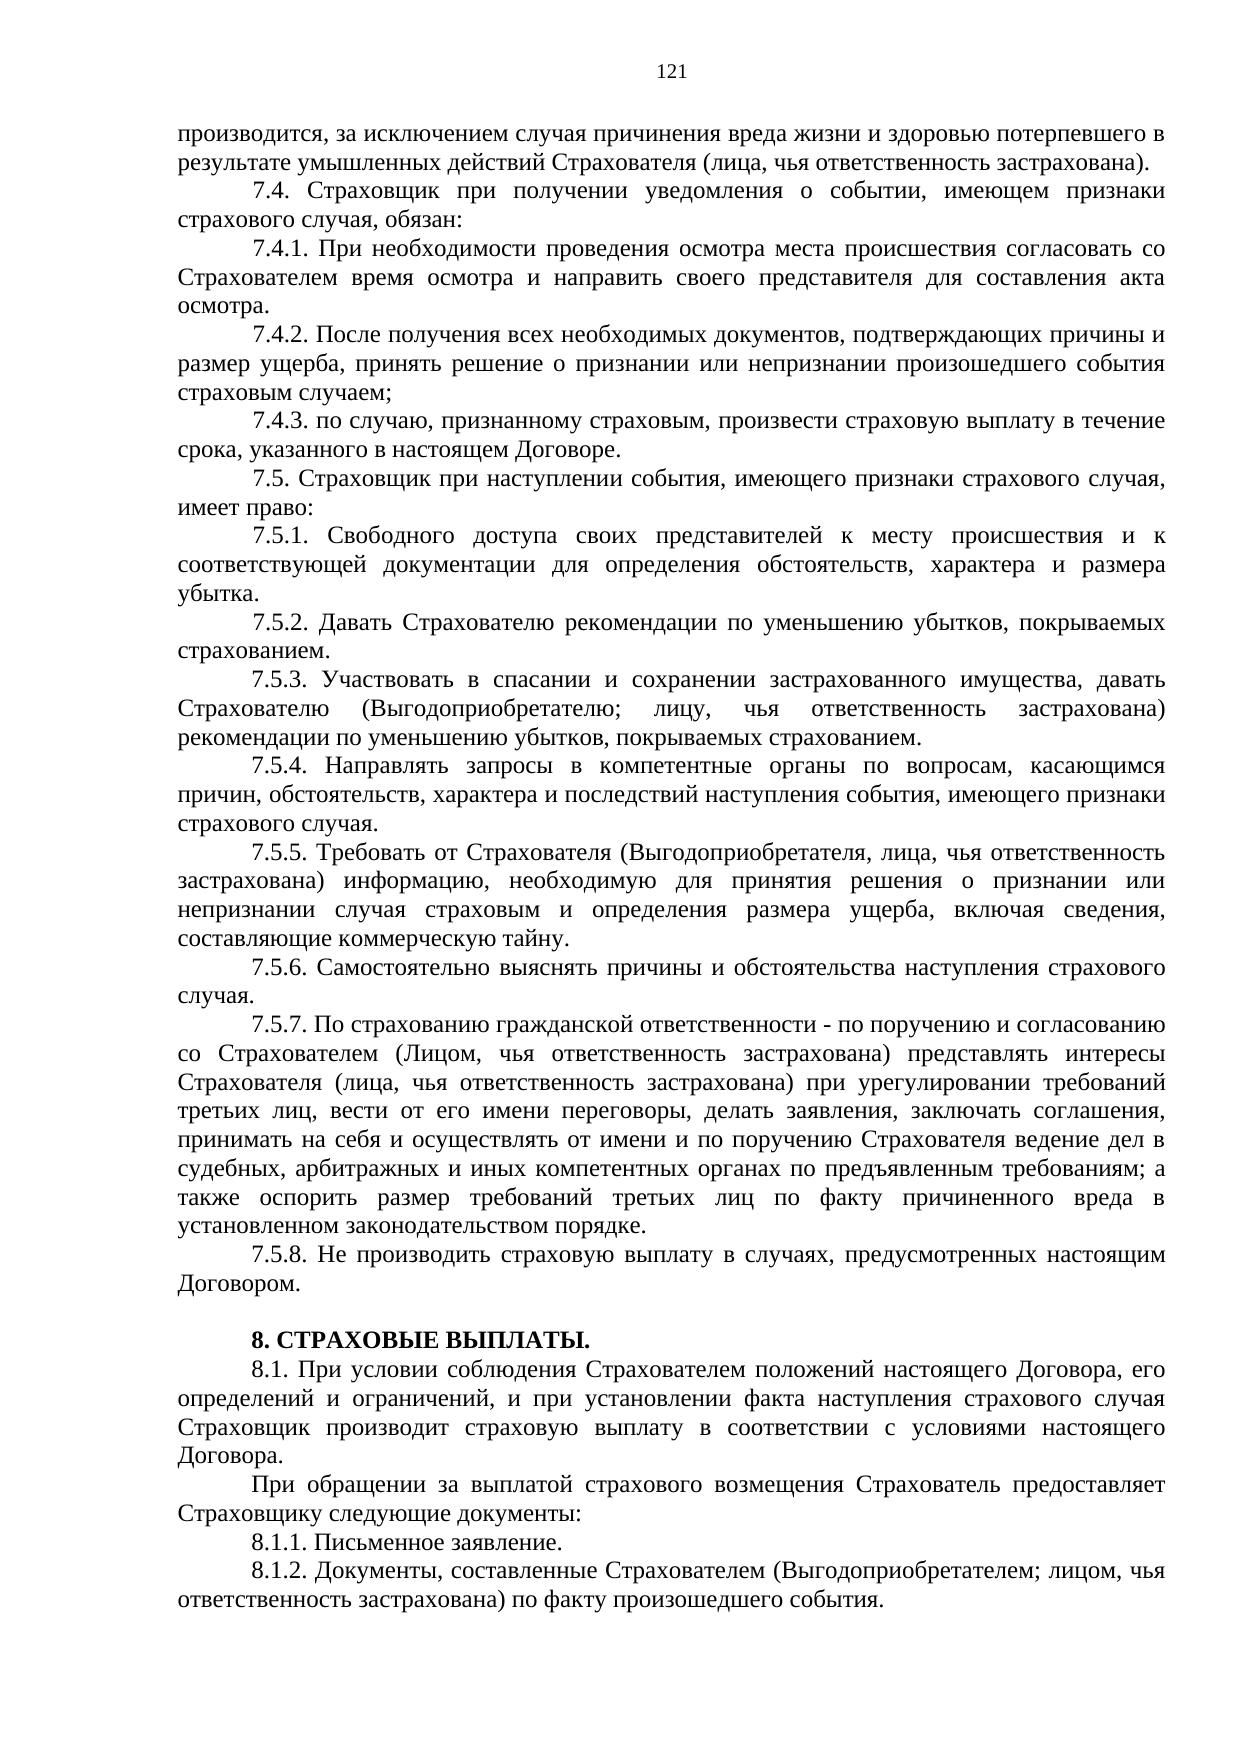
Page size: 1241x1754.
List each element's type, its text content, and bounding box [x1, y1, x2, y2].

text 7.5.2. Давать Страхователю рекомендации по уменьшению убытков, покрываемых страхованием. [177, 607, 1166, 664]
text 8.1. При условии соблюдения Страхователем положений настоящего Договора, его определений и ограничений, и при установлении факта наступления страхового случая Страховщик производит страховую выплату в соответствии с условиями настоящего Договора. [177, 1354, 1166, 1469]
text 7.4. Страховщик при получении уведомления о событии, имеющем признаки страхового случая, обязан: [177, 176, 1166, 233]
text 7.5.5. Требовать от Страхователя (Выгодоприобретателя, лица, чья ответственность застрахована) информацию, необходимую для принятия решения о признании или непризнании случая страховым и определения размера ущерба, включая сведения, составляющие коммерческую тайну. [177, 837, 1166, 952]
text 8. СТРАХОВЫЕ ВЫПЛАТЫ. [177, 1326, 1166, 1354]
text 7.5.4. Направлять запросы в компетентные органы по вопросам, касающимся причин, обстоятельств, характера и последствий наступления события, имеющего признаки страхового случая. [177, 751, 1166, 837]
text 7.4.2. После получения всех необходимых документов, подтверждающих причины и размер ущерба, принять решение о признании или непризнании произошедшего события страховым случаем; [177, 319, 1166, 406]
text 7.5.7. По страхованию гражданской ответственности - по поручению и согласованию со Страхователем (Лицом, чья ответственность застрахована) представлять интересы Страхователя (лица, чья ответственность застрахована) при урегулировании требований третьих лиц, вести от его имени переговоры, делать заявления, заключать соглашения, принимать на себя и осуществлять от имени и по поручению Страхователя ведение дел в судебных, арбитражных и иных компетентных органах по предъявленным требованиям; а также оспорить размер требований третьих лиц по факту причиненного вреда в установленном законодательством порядке. [177, 1009, 1166, 1239]
text 7.5.1. Свободного доступа своих представителей к месту происшествия и к соответствующей документации для определения обстоятельств, характера и размера убытка. [177, 521, 1166, 607]
text 7.5.8. Не производить страховую выплату в случаях, предусмотренных настоящим Договором. [177, 1239, 1166, 1297]
text При обращении за выплатой страхового возмещения Страхователь предоставляет Страховщику следующие документы: [177, 1469, 1166, 1527]
text 7.5. Страховщик при наступлении события, имеющего признаки страхового случая, имеет право: [177, 463, 1166, 521]
text 8.1.2. Документы, составленные Страхователем (Выгодоприобретателем; лицом, чья ответственность застрахована) по факту произошедшего события. [177, 1556, 1166, 1613]
text 7.4.3. по случаю, признанному страховым, произвести страховую выплату в течение срока, указанного в настоящем Договоре. [177, 406, 1166, 463]
text 7.4.1. При необходимости проведения осмотра места происшествия согласовать со Страхователем время осмотра и направить своего представителя для составления акта осмотра. [177, 233, 1166, 319]
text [177, 118, 1166, 176]
text 7.5.6. Самостоятельно выяснять причины и обстоятельства наступления страхового случая. [177, 952, 1166, 1009]
text 8.1.1. Письменное заявление. [177, 1527, 1166, 1556]
text 7.5.3. Участвовать в спасании и сохранении застрахованного имущества, давать Страхователю (Выгодоприобретателю; лицу, чья ответственность застрахована) рекомендации по уменьшению убытков, покрываемых страхованием. [177, 664, 1166, 751]
